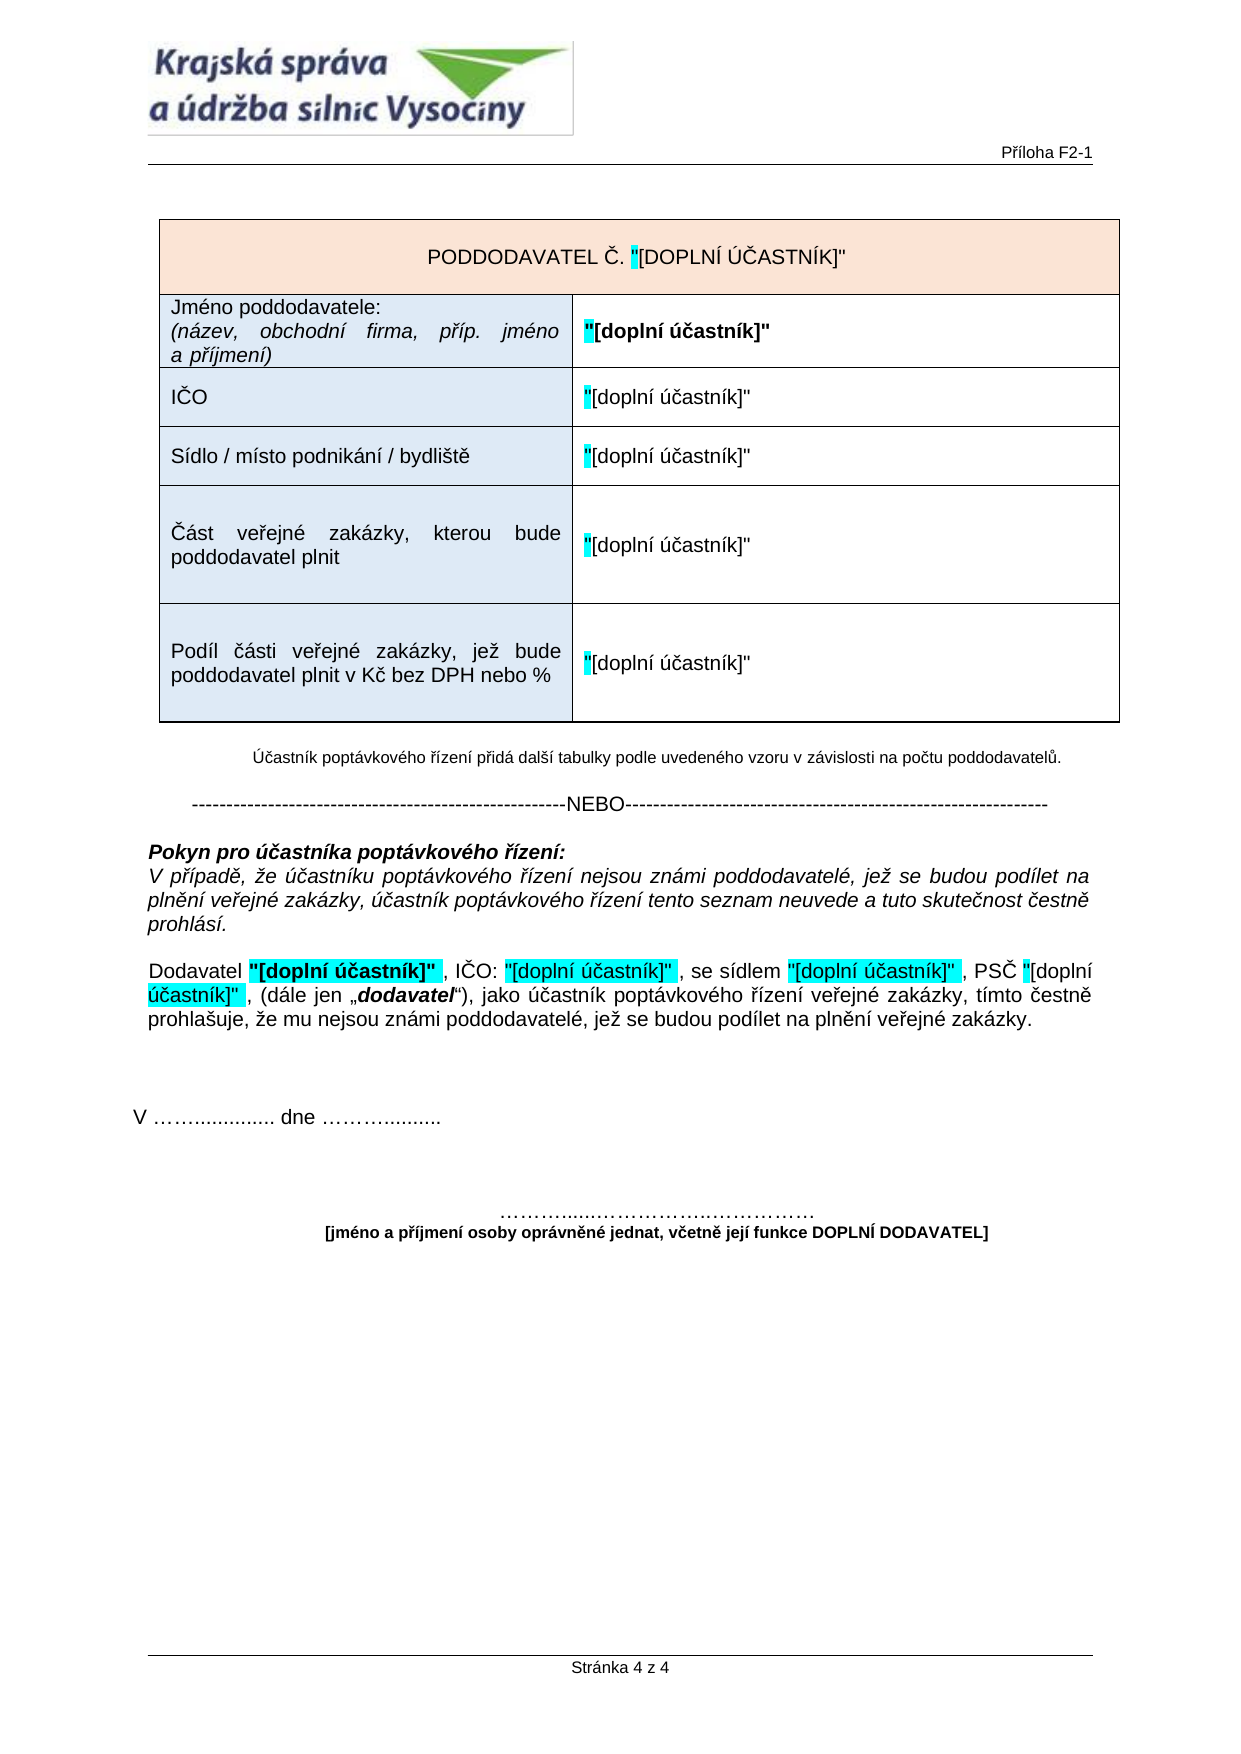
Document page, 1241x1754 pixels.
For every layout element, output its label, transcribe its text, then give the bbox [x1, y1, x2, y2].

table_cell Podíl části veřejné zakázky, jež bude poddodavatel plnit v Kč bez DPH nebo % [160, 604, 572, 721]
table_cell Část veřejné zakázky, kterou bude poddodavatel plnit [160, 486, 572, 603]
table_cell [573, 486, 1119, 603]
table_cell IČO [160, 368, 572, 426]
table_header PODDODAVATEL Č. [160, 220, 1119, 294]
picture [147, 41, 574, 137]
table_cell [573, 427, 1119, 485]
table_cell Sídlo / místo podnikání / bydliště [160, 427, 572, 485]
table_cell Jméno poddodavatele: (název, obchodní firma, příp. jméno a příjmení) [160, 295, 572, 367]
text Dodavatel , IČO: , se sídlem , PSČ , (dále jen „dodavatel“), jako účastník poptávkového řízení veřejné zakázky, tímto čestně prohlašuje, že mu nejsou známi poddodavatelé, jež se budou podílet na plnění veřejné zakázky. [148, 959, 1093, 1031]
table_cell [573, 295, 1119, 367]
text V …….............. dne ……….......... [133, 1105, 1122, 1129]
table_cell [573, 368, 1119, 426]
text Pokyn pro účastníka poptávkového řízení: [148, 839, 1093, 863]
text ------------------------------------------------------NEBO------------------------------------------------------------- [148, 792, 1093, 816]
table_cell [573, 604, 1119, 721]
text ………......……………..…………… [221, 1199, 1093, 1223]
list Účastník poptávkového řízení přidá další tabulky podle uvedeného vzoru v závislosti na počtu poddodavatelů. [192, 747, 1122, 767]
text V případě, že účastníku poptávkového řízení nejsou známi poddodavatelé, jež se budou podílet na plnění veřejné zakázky, účastník poptávkového řízení tento seznam neuvede a tuto skutečnost čestně prohlásí. [148, 863, 1093, 935]
text [jméno a příjmení osoby oprávněné jednat, včetně její funkce DOPLNÍ DODAVATEL] [221, 1223, 1093, 1242]
